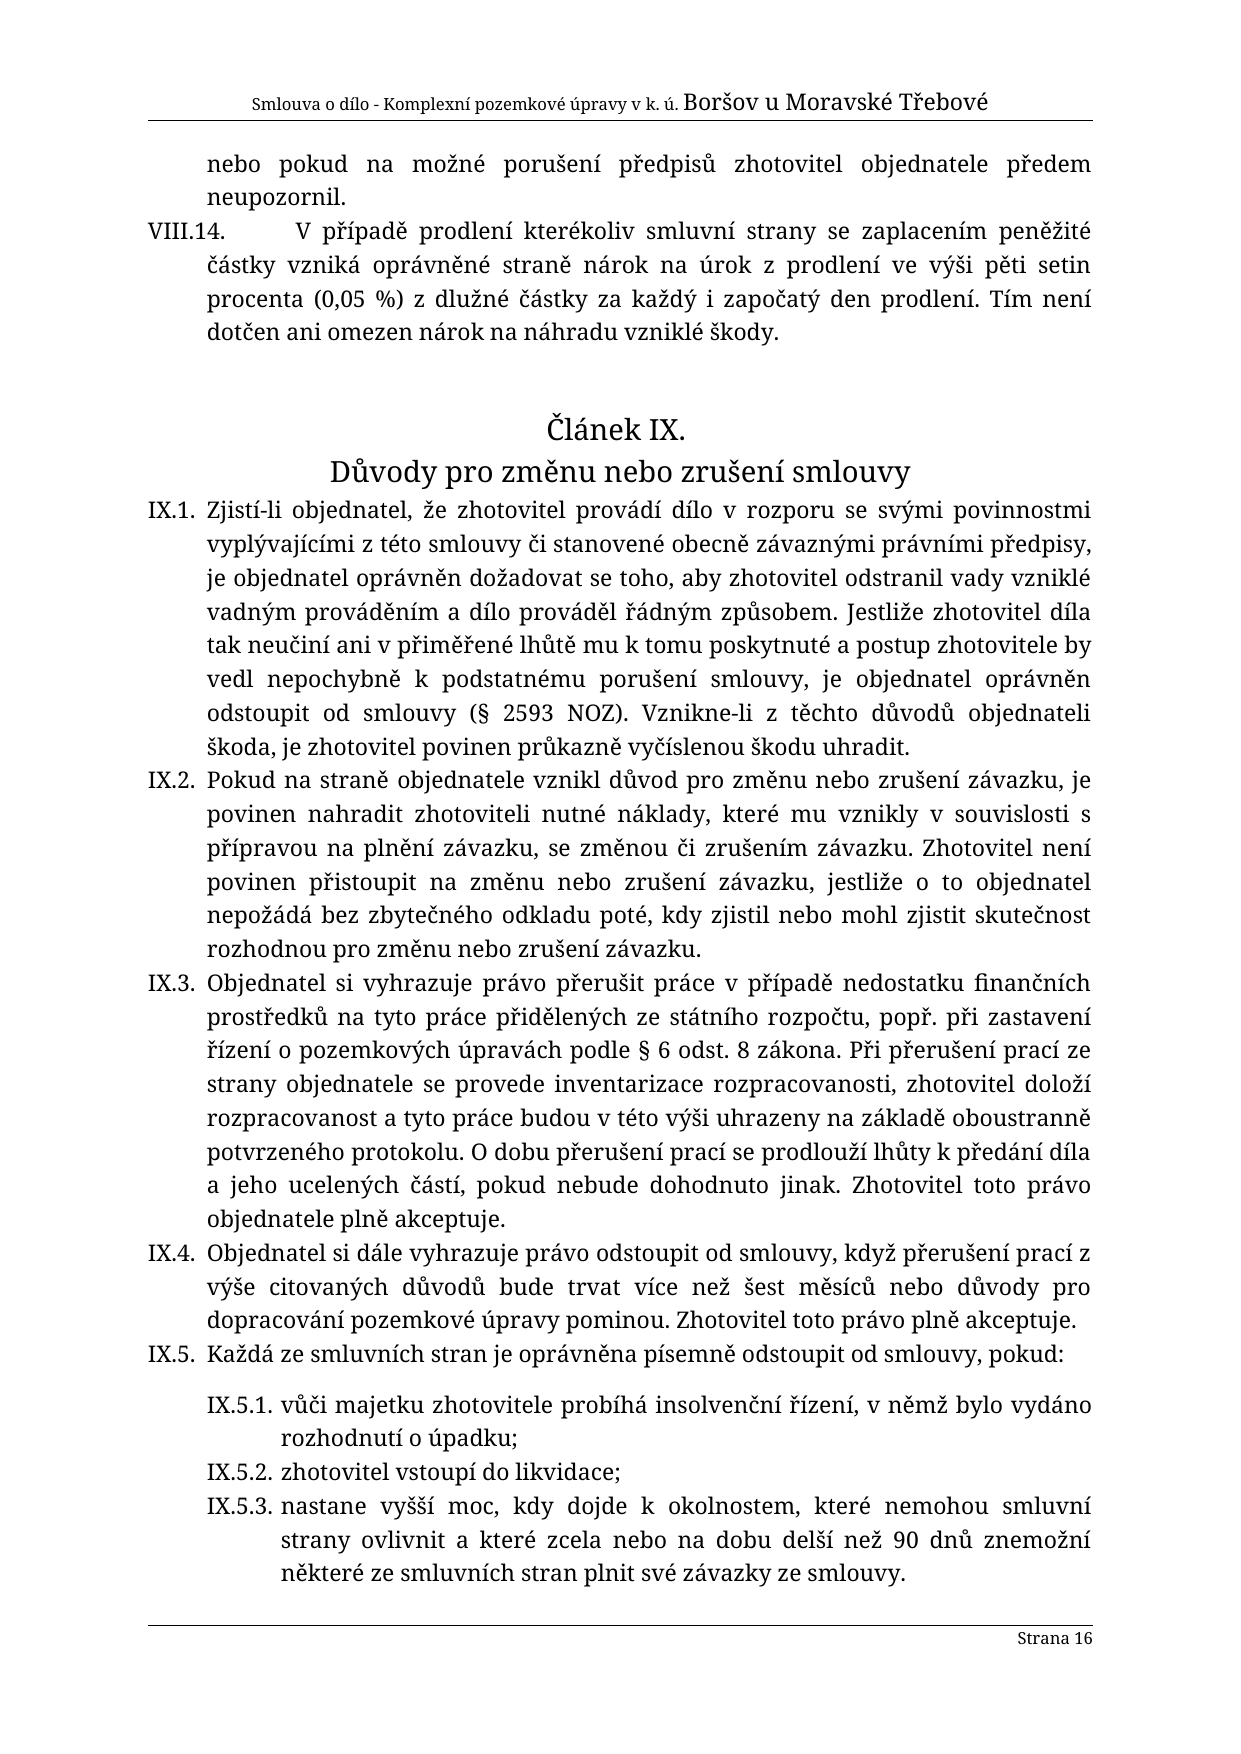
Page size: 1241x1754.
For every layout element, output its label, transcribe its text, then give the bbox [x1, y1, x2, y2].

subtitle Důvody pro změnu nebo zrušení smlouvy [148, 409, 1093, 491]
list Objednatel si vyhrazuje právo přerušit práce v případě nedostatku finančních prostředků na tyto práce přidělených ze státního rozpočtu, popř. při zastavení řízení o pozemkových úpravách podle § 6 odst. 8 zákona. Při přerušení prací ze strany objednatele se provede inventarizace rozpracovanosti, zhotovitel doloží rozpracovanost a tyto práce budou v této výši uhrazeny na základě oboustranně potvrzeného protokolu. O dobu přerušení prací se prodlouží lhůty k předání díla a jeho ucelených částí, pokud nebude dohodnuto jinak. Zhotovitel toto právo objednatele plně akceptuje. [148, 967, 1093, 1234]
text nastane vyšší moc, kdy dojde k okolnostem, které nemohou smluvní strany ovlivnit a které zcela nebo na dobu delší než 90 dnů znemožní některé ze smluvních stran plnit své závazky ze smlouvy. [207, 1490, 1093, 1589]
text zhotovitel vstoupí do likvidace; [207, 1456, 1093, 1487]
text vůči majetku zhotovitele probíhá insolvenční řízení, v němž bylo vydáno rozhodnutí o úpadku; [207, 1389, 1093, 1454]
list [148, 148, 1093, 213]
list Každá ze smluvních stran je oprávněna písemně odstoupit od smlouvy, pokud: [148, 1338, 1093, 1369]
list Pokud na straně objednatele vznikl důvod pro změnu nebo zrušení závazku, je povinen nahradit zhotoviteli nutné náklady, které mu vznikly v souvislosti s přípravou na plnění závazku, se změnou či zrušením závazku. Zhotovitel není povinen přistoupit na změnu nebo zrušení závazku, jestliže o to objednatel nepožádá bez zbytečného odkladu poté, kdy zjistil nebo mohl zjistit skutečnost rozhodnou pro změnu nebo zrušení závazku. [148, 764, 1093, 964]
list Objednatel si dále vyhrazuje právo odstoupit od smlouvy, když přerušení prací z výše citovaných důvodů bude trvat více než šest měsíců nebo důvody pro dopracování pozemkové úpravy pominou. Zhotovitel toto právo plně akceptuje. [148, 1237, 1093, 1336]
list V případě prodlení kterékoliv smluvní strany se zaplacením peněžité částky vzniká oprávněné straně nárok na úrok z prodlení ve výši pěti setin procenta (0,05 %) z dlužné částky za každý i započatý den prodlení. Tím není dotčen ani omezen nárok na náhradu vzniklé škody. [148, 215, 1093, 348]
list Zjistí-li objednatel, že zhotovitel provádí dílo v rozporu se svými povinnostmi vyplývajícími z této smlouvy či stanovené obecně závaznými právními předpisy, je objednatel oprávněn dožadovat se toho, aby zhotovitel odstranil vady vzniklé vadným prováděním a dílo prováděl řádným způsobem. Jestliže zhotovitel díla tak neučiní ani v přiměřené lhůtě mu k tomu poskytnuté a postup zhotovitele by vedl nepochybně k podstatnému porušení smlouvy, je objednatel oprávněn odstoupit od smlouvy (§ 2593 NOZ). Vznikne-li z těchto důvodů objednateli škoda, je zhotovitel povinen průkazně vyčíslenou škodu uhradit. [148, 494, 1093, 762]
